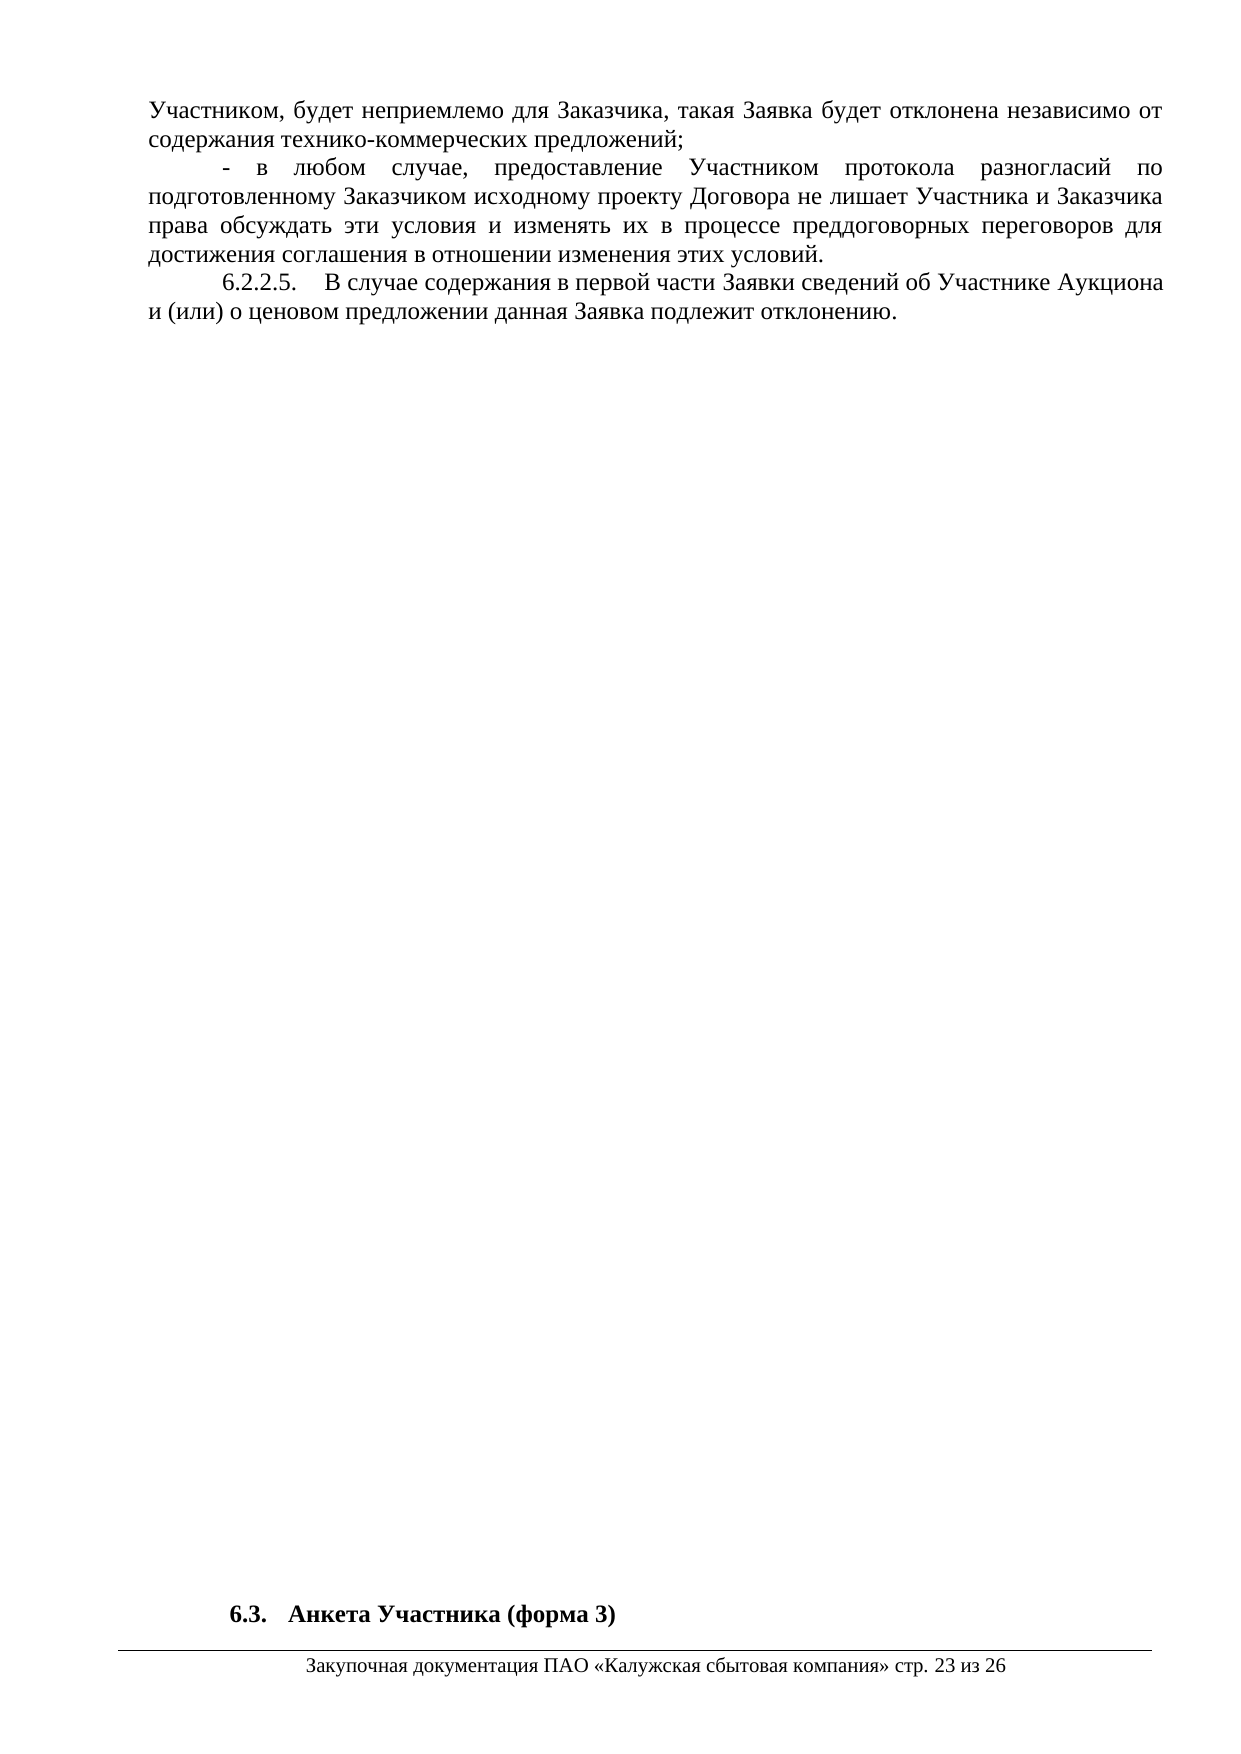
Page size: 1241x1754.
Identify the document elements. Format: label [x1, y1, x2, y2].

table_header [129, 95, 1175, 1640]
